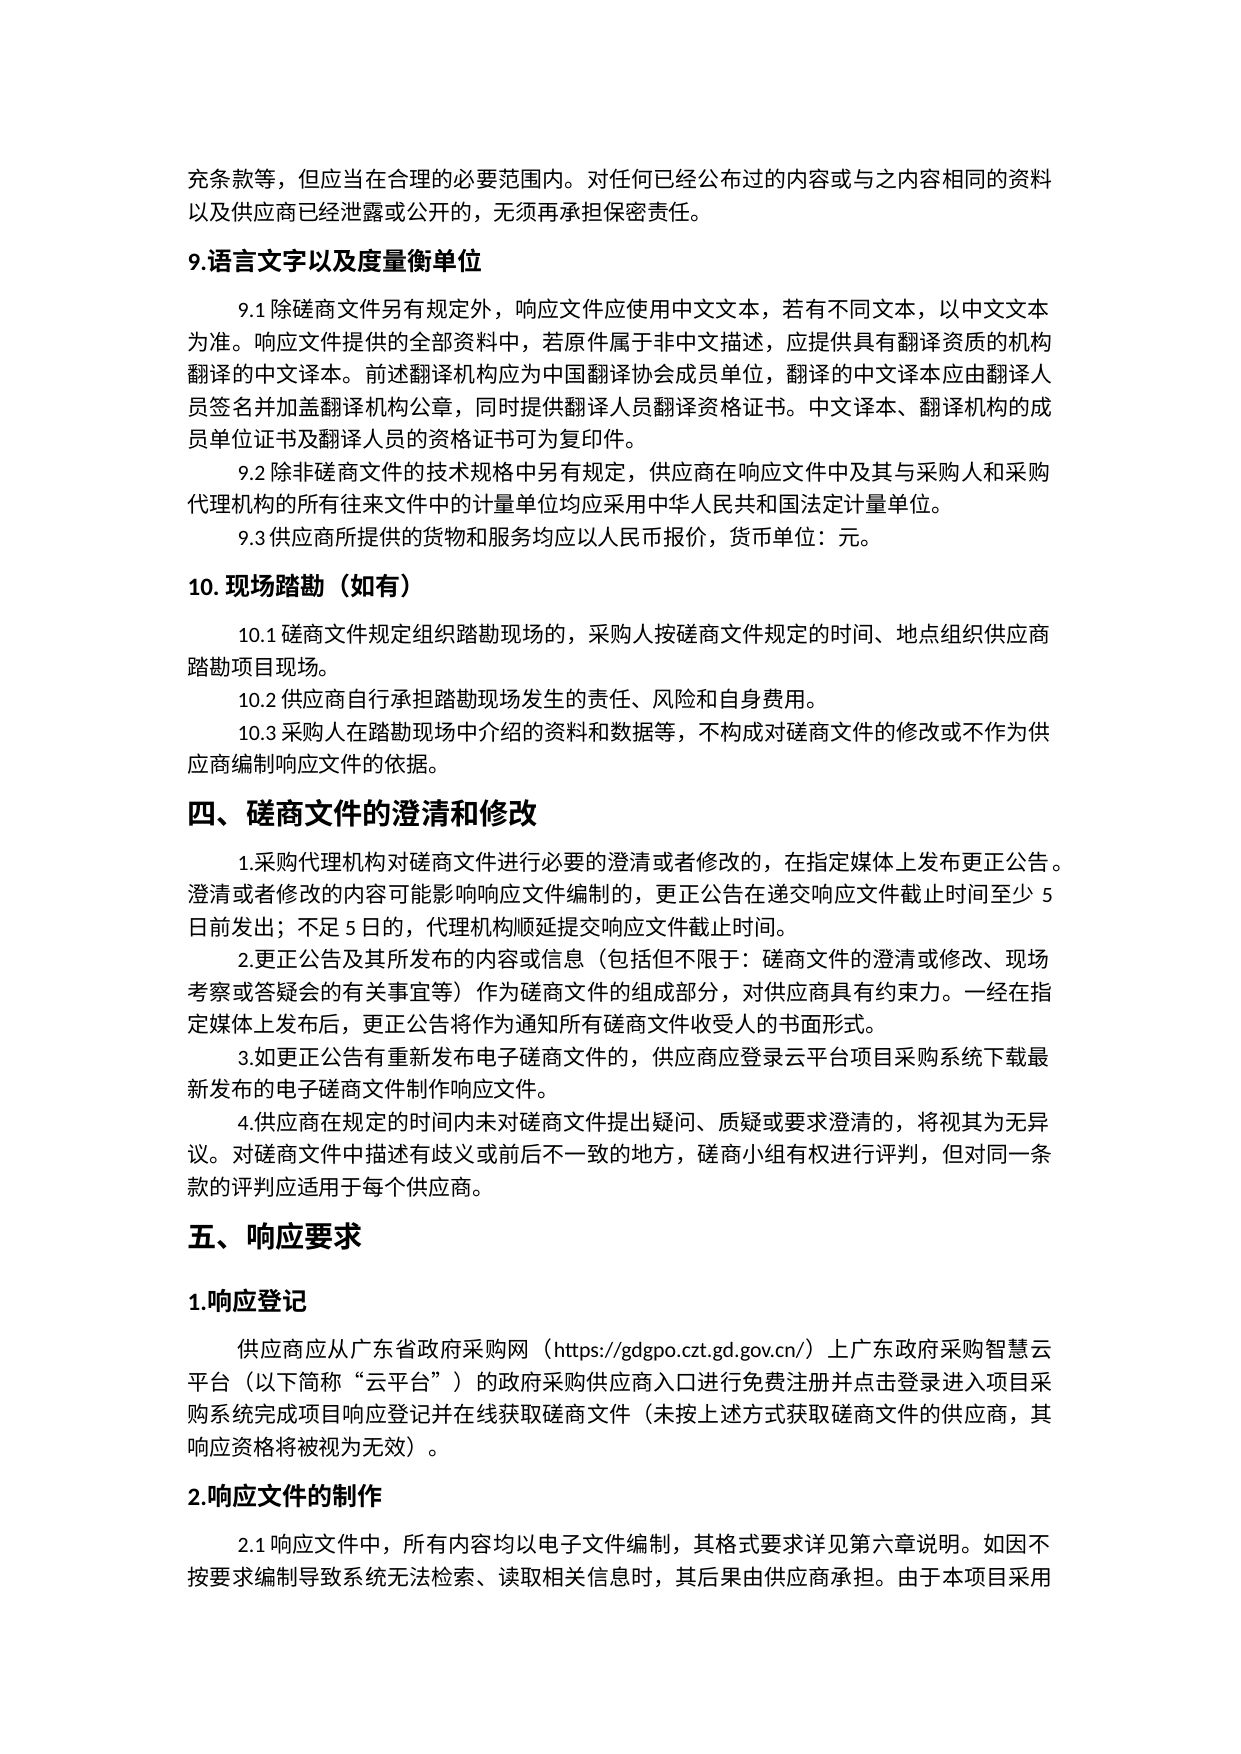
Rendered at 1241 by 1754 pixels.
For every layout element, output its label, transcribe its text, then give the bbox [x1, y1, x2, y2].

text 四、磋商文件的澄清和修改 [187, 779, 1053, 844]
text 10.3采购人在踏勘现场中介绍的资料和数据等，不构成对磋商文件的修改或不作为供应商编制响应文件的依据。 [187, 714, 1053, 779]
text 9.2除非磋商文件的技术规格中另有规定，供应商在响应文件中及其与采购人和采购代理机构的所有往来文件中的计量单位均应采用中华人民共和国法定计量单位。 [187, 454, 1053, 519]
text 10.2供应商自行承担踏勘现场发生的责任、风险和自身费用。 [187, 682, 1053, 714]
text 4.供应商在规定的时间内未对磋商文件提出疑问、质疑或要求澄清的，将视其为无异议。对磋商文件中描述有歧义或前后不一致的地方，磋商小组有权进行评判，但对同一条款的评判应适用于每个供应商。 [187, 1104, 1053, 1202]
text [187, 1527, 1053, 1592]
text 9.1除磋商文件另有规定外，响应文件应使用中文文本，若有不同文本，以中文文本为准。响应文件提供的全部资料中，若原件属于非中文描述，应提供具有翻译资质的机构翻译的中文译本。前述翻译机构应为中国翻译协会成员单位，翻译的中文译本应由翻译人员签名并加盖翻译机构公章，同时提供翻译人员翻译资格证书。中文译本、翻译机构的成员单位证书及翻译人员的资格证书可为复印件。 [187, 292, 1053, 454]
text 供应商应从广东省政府采购网（https://gdgpo.czt.gd.gov.cn/）上广东政府采购智慧云平台（以下简称“云平台”）的政府采购供应商入口进行免费注册并点击登录进入项目采购系统完成项目响应登记并在线获取磋商文件（未按上述方式获取磋商文件的供应商，其响应资格将被视为无效）。 [187, 1332, 1053, 1462]
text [187, 162, 1053, 227]
text 3.如更正公告有重新发布电子磋商文件的，供应商应登录云平台项目采购系统下载最新发布的电子磋商文件制作响应文件。 [187, 1039, 1053, 1104]
text 10. 现场踏勘（如有） [187, 552, 1053, 617]
text 9.语言文字以及度量衡单位 [187, 227, 1053, 292]
text 2.更正公告及其所发布的内容或信息（包括但不限于：磋商文件的澄清或修改、现场考察或答疑会的有关事宜等）作为磋商文件的组成部分，对供应商具有约束力。一经在指定媒体上发布后，更正公告将作为通知所有磋商文件收受人的书面形式。 [187, 942, 1053, 1039]
text 1.响应登记 [187, 1267, 1053, 1332]
text 10.1磋商文件规定组织踏勘现场的，采购人按磋商文件规定的时间、地点组织供应商踏勘项目现场。 [187, 617, 1053, 682]
text 9.3供应商所提供的货物和服务均应以人民币报价，货币单位：元。 [187, 519, 1053, 552]
text 1.采购代理机构对磋商文件进行必要的澄清或者修改的，在指定媒体上发布更正公告。澄清或者修改的内容可能影响响应文件编制的，更正公告在递交响应文件截止时间至少5日前发出；不足5日的，代理机构顺延提交响应文件截止时间。 [187, 844, 1053, 942]
text 2.响应文件的制作 [187, 1462, 1053, 1527]
text 五、响应要求 [187, 1202, 1053, 1267]
